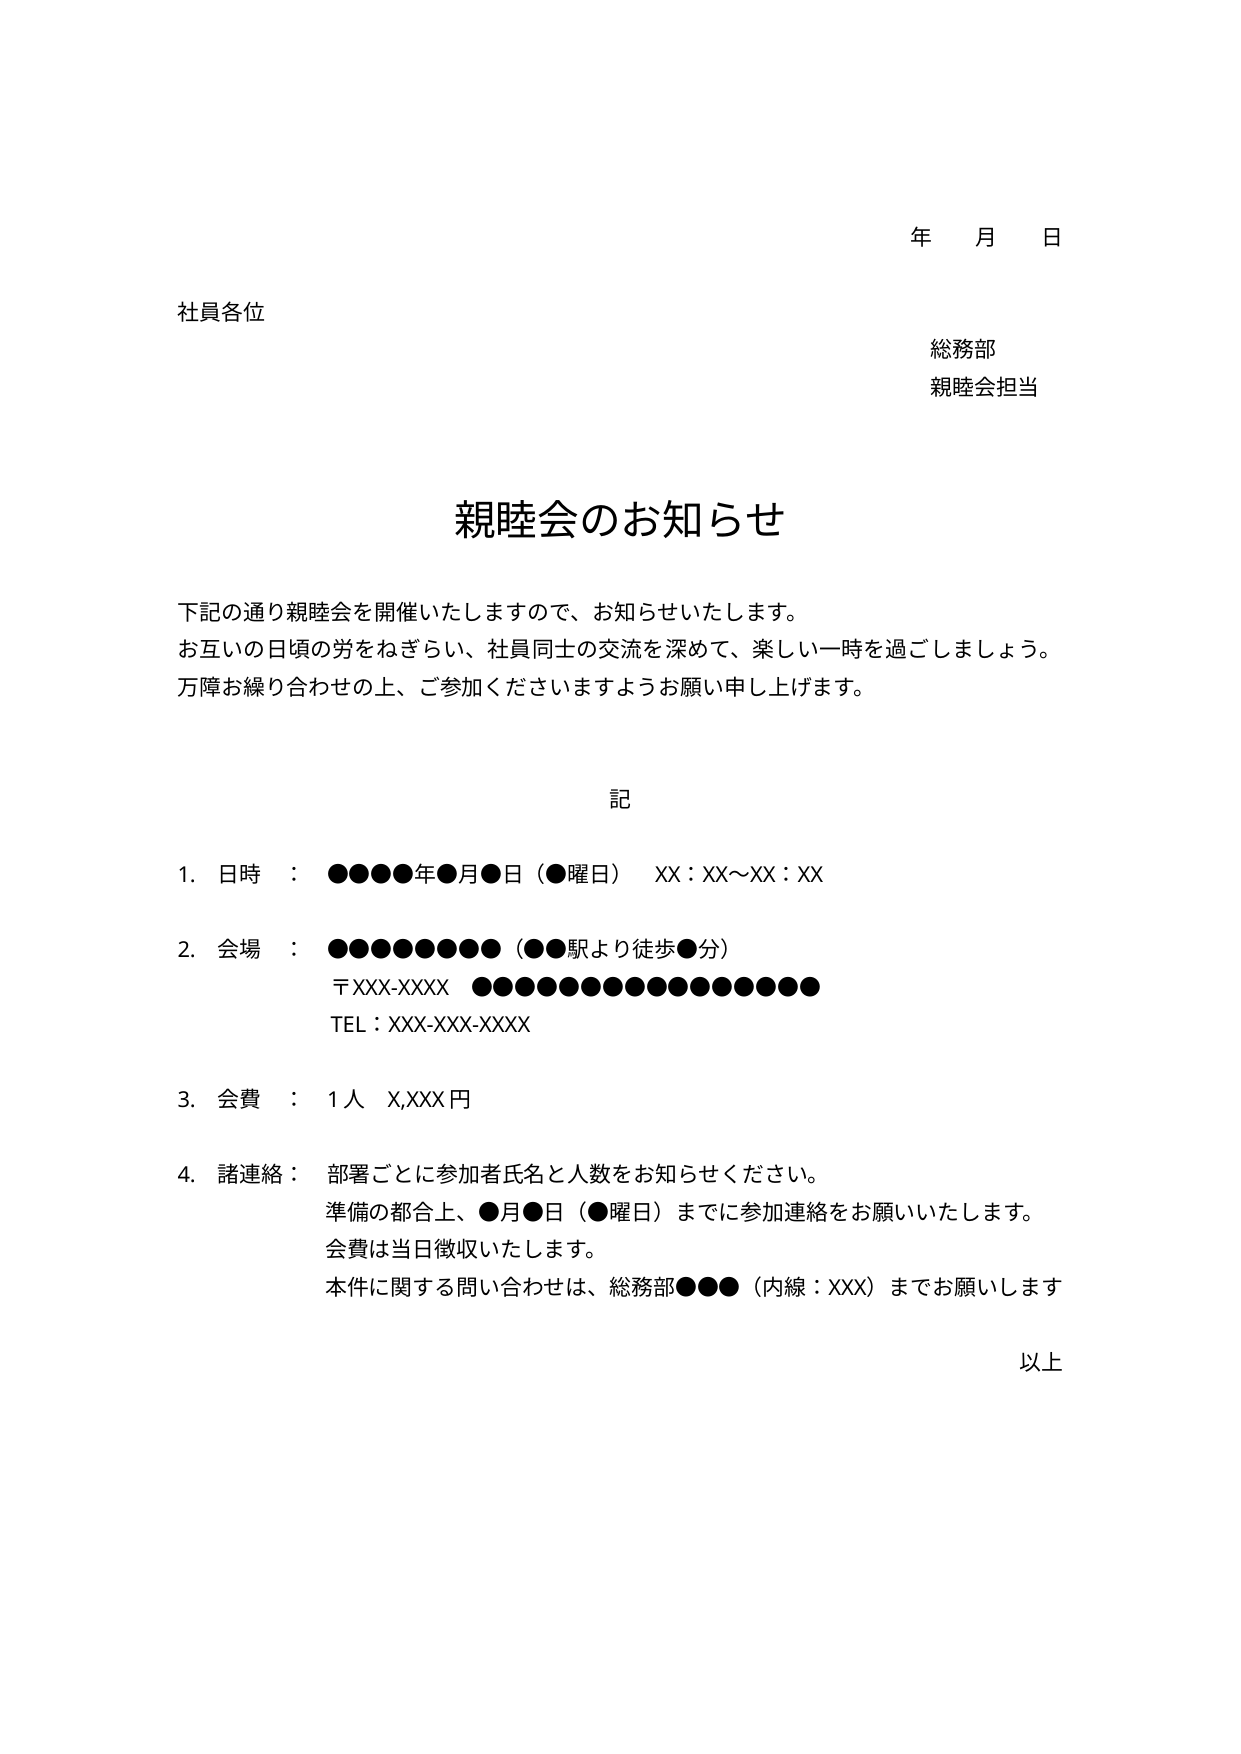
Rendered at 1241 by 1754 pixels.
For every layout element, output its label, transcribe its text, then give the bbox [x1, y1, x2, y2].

text 4. 諸連絡： 部署ごとに参加者氏名と人数をお知らせください。 [177, 1154, 1063, 1192]
text 以上 [177, 1342, 1063, 1379]
text 総務部 [177, 329, 1063, 367]
text 会費は当日徴収いたします。 [177, 1229, 1063, 1267]
text 3. 会費 ： 1人 X,XXX円 [177, 1079, 1063, 1117]
text 2. 会場 ： ●●●●●●●●（●●駅より徒歩●分） [177, 929, 1063, 967]
text 下記の通り親睦会を開催いたしますので、お知らせいたします。 [177, 592, 1063, 629]
subtitle 記 [177, 779, 1063, 817]
text 年 月 日 [177, 217, 1063, 254]
text お互いの日頃の労をねぎらい、社員同士の交流を深めて、楽しい一時を過ごしましょう。万障お繰り合わせの上、ご参加くださいますようお願い申し上げます。 [177, 629, 1063, 704]
text 社員各位 [177, 292, 1063, 329]
text 親睦会担当 [177, 367, 1063, 404]
text TEL：XXX-XXX-XXXX [177, 1004, 1063, 1042]
text 親睦会のお知らせ [177, 479, 1063, 554]
text 本件に関する問い合わせは、総務部●●●（内線：XXX）までお願いします。 [177, 1267, 1063, 1304]
text 1. 日時 ： ●●●●年●月●日（●曜日） XX：XX～XX：XX [177, 854, 1063, 892]
text 〒XXX-XXXX ●●●●●●●●●●●●●●●● [177, 967, 1063, 1004]
text 準備の都合上、●月●日（●曜日）までに参加連絡をお願いいたします。 [177, 1192, 1063, 1229]
